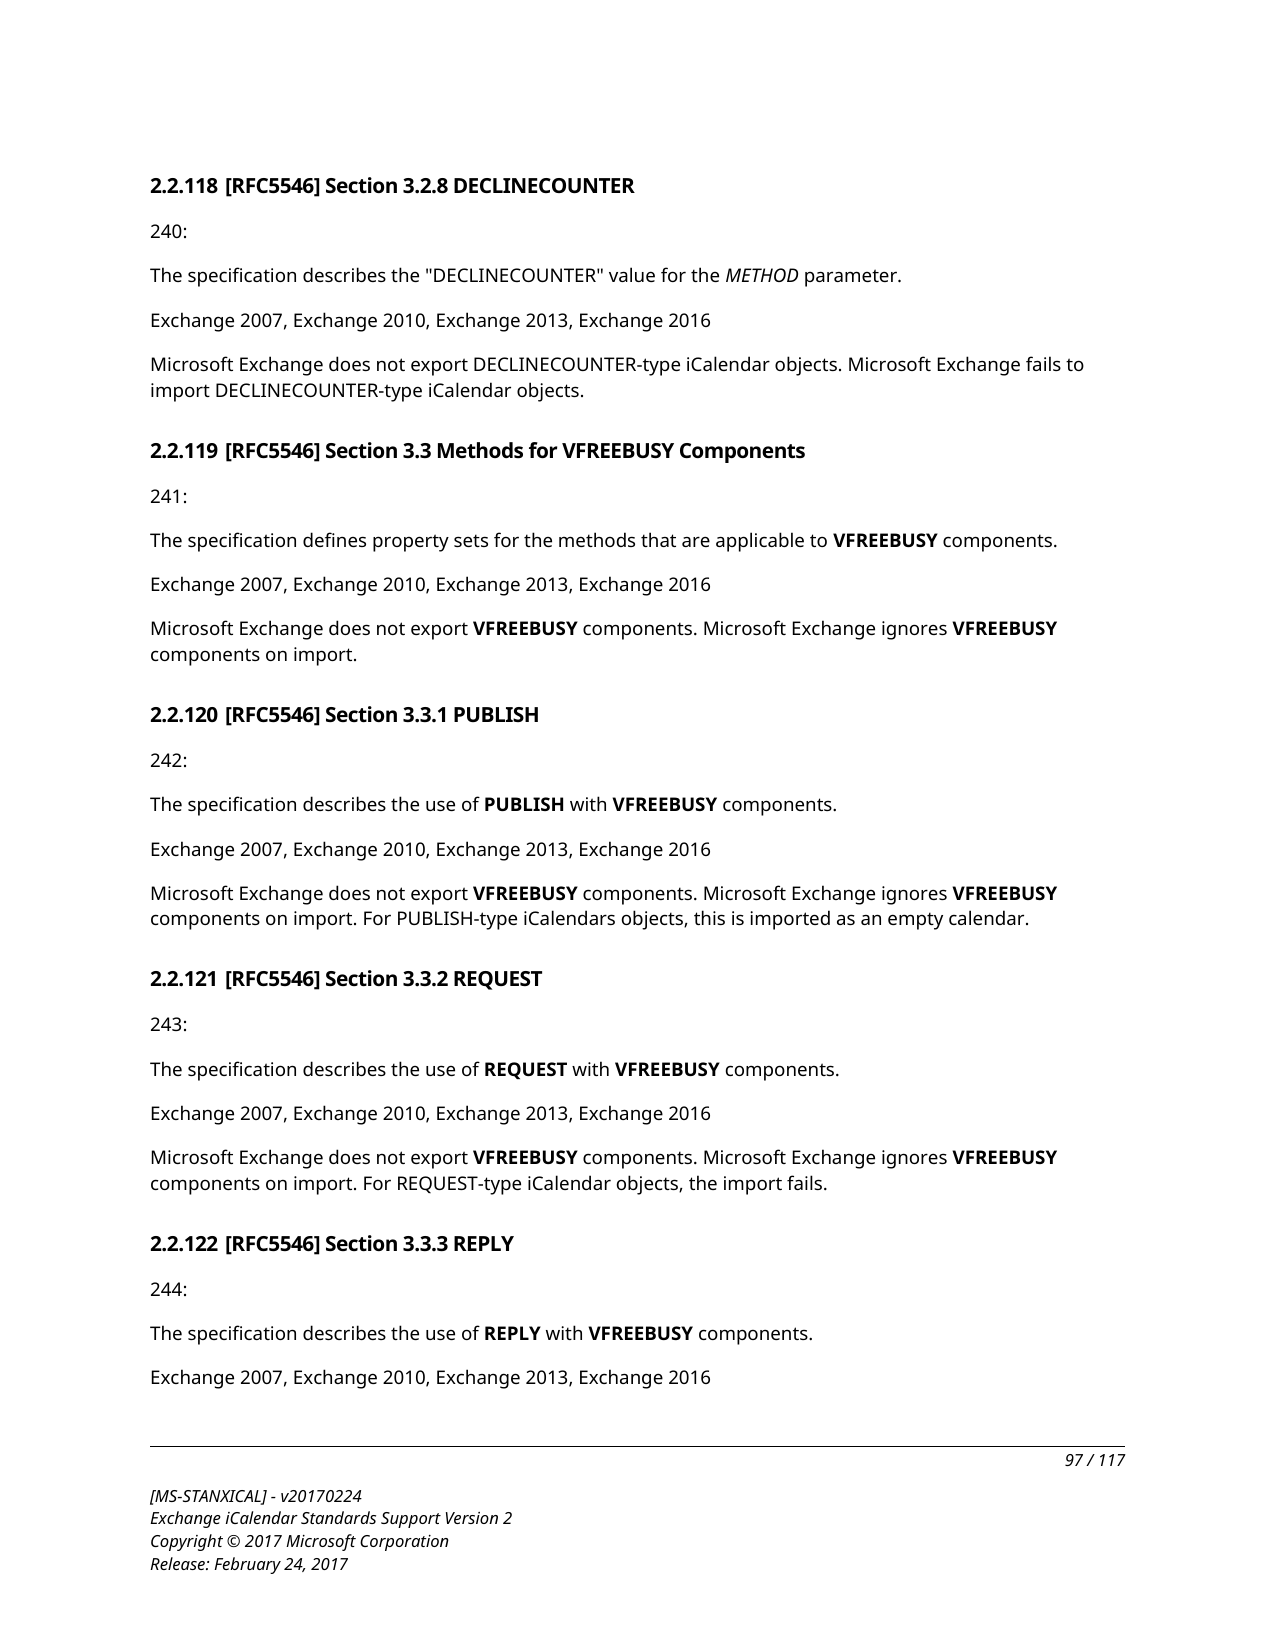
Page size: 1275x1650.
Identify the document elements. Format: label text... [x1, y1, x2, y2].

subtitle [RFC5546] Section 3.3.1 PUBLISH [150, 700, 1125, 728]
text V0244: [150, 1276, 1125, 1302]
subtitle [RFC5546] Section 3.3.2 REQUEST [150, 964, 1125, 993]
text Exchange 2007, Exchange 2010, Exchange 2013, Exchange 2016 [150, 571, 1125, 597]
text Microsoft Exchange does not export VFREEBUSY components. Microsoft Exchange ignores VFREEBUSY components on import. For PUBLISH-type iCalendars objects, this is imported as an empty calendar. [150, 880, 1125, 931]
subtitle [RFC5546] Section 3.3 Methods for VFREEBUSY Components [150, 436, 1125, 464]
text The specification defines property sets for the methods that are applicable to VFREEBUSY components. [150, 527, 1125, 553]
text Exchange 2007, Exchange 2010, Exchange 2013, Exchange 2016 [150, 307, 1125, 333]
subtitle [RFC5546] Section 3.2.8 DECLINECOUNTER [150, 171, 1125, 200]
text Exchange 2007, Exchange 2010, Exchange 2013, Exchange 2016 [150, 1364, 1125, 1390]
text The specification describes the use of REPLY with VFREEBUSY components. [150, 1320, 1125, 1346]
text Microsoft Exchange does not export VFREEBUSY components. Microsoft Exchange ignores VFREEBUSY components on import. For REQUEST-type iCalendar objects, the import fails. [150, 1144, 1125, 1196]
text Microsoft Exchange does not export DECLINECOUNTER-type iCalendar objects. Microsoft Exchange fails to import DECLINECOUNTER-type iCalendar objects. [150, 351, 1125, 402]
text V0240: [150, 218, 1125, 244]
text The specification describes the "DECLINECOUNTER" value for the METHOD parameter. [150, 263, 1125, 288]
text Microsoft Exchange does not export VFREEBUSY components. Microsoft Exchange ignores VFREEBUSY components on import. [150, 616, 1125, 667]
text Exchange 2007, Exchange 2010, Exchange 2013, Exchange 2016 [150, 1100, 1125, 1126]
text Exchange 2007, Exchange 2010, Exchange 2013, Exchange 2016 [150, 836, 1125, 861]
text V0241: [150, 483, 1125, 508]
text The specification describes the use of REQUEST with VFREEBUSY components. [150, 1056, 1125, 1081]
text V0242: [150, 747, 1125, 773]
subtitle [RFC5546] Section 3.3.3 REPLY [150, 1229, 1125, 1257]
text V0243: [150, 1012, 1125, 1037]
text The specification describes the use of PUBLISH with VFREEBUSY components. [150, 792, 1125, 817]
